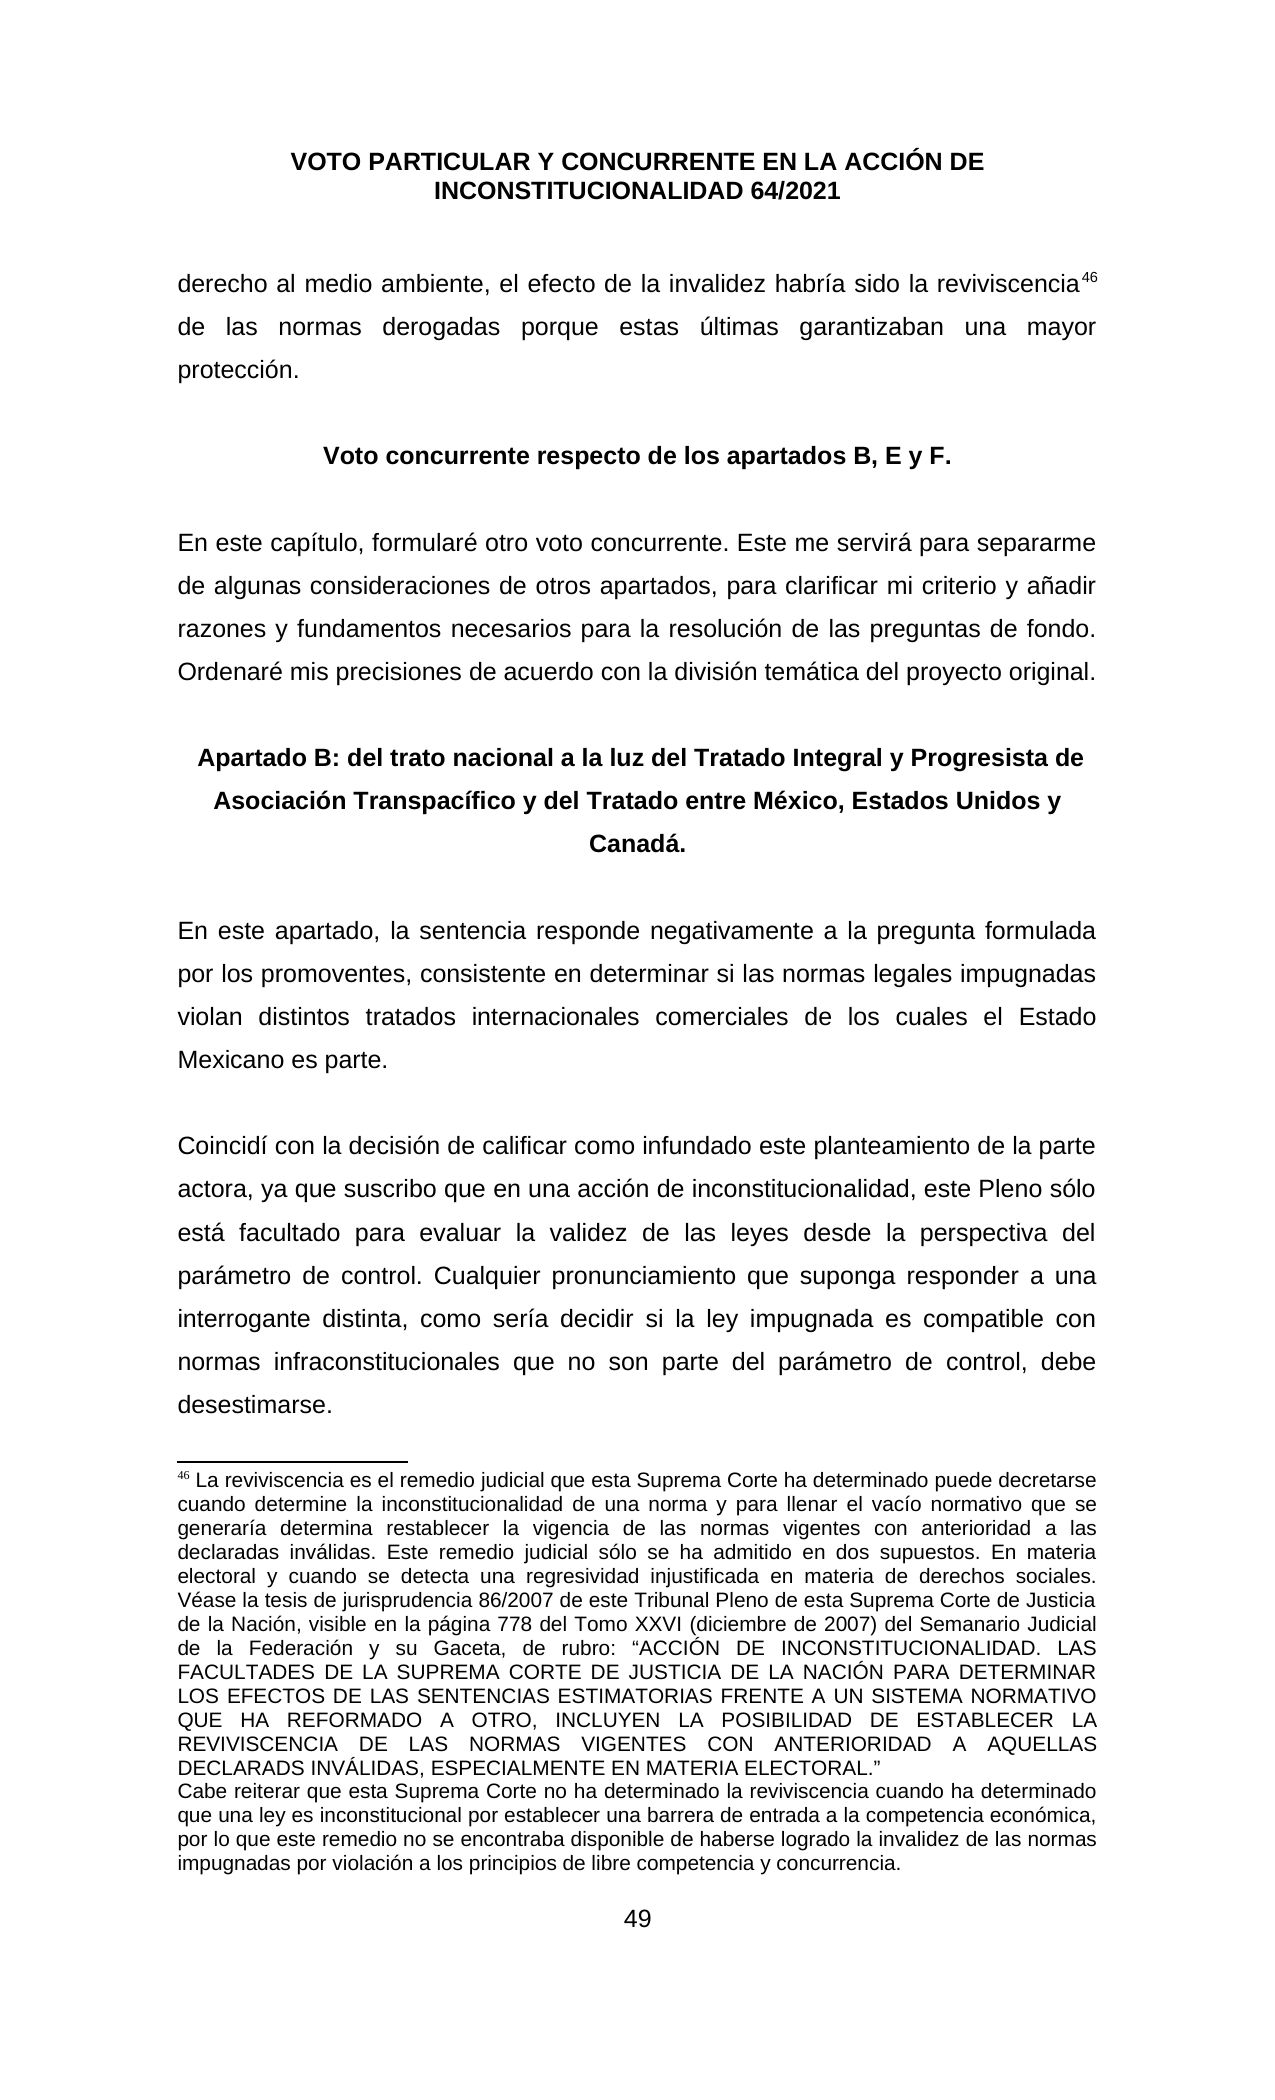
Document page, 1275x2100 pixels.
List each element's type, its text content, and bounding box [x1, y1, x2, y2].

text Apartado B: del trato nacional a la luz del Tratado Integral y Progresista de Asociación Transpacífico y del Tratado entre México, Estados Unidos y Canadá. [177, 743, 1098, 858]
text En este capítulo, formularé otro voto concurrente. Este me servirá para separarme de algunas consideraciones de otros apartados, para clarificar mi criterio y añadir razones y fundamentos necesarios para la resolución de las preguntas de fondo. Ordenaré mis precisiones de acuerdo con la división temática del proyecto original. [177, 527, 1098, 686]
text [177, 269, 1098, 384]
text En este apartado, la sentencia responde negativamente a la pregunta formulada por los promoventes, consistente en determinar si las normas legales impugnadas violan distintos tratados internacionales comerciales de los cuales el Estado Mexicano es parte. [177, 916, 1098, 1074]
text Voto concurrente respecto de los apartados B, E y F. [177, 441, 1098, 470]
text Coincidí con la decisión de calificar como infundado este planteamiento de la parte actora, ya que suscribo que en una acción de inconstitucionalidad, este Pleno sólo está facultado para evaluar la validez de las leyes desde la perspectiva del parámetro de control. Cualquier pronunciamiento que suponga responder a una interrogante distinta, como sería decidir si la ley impugnada es compatible con normas infraconstitucionales que no son parte del parámetro de control, debe desestimarse. [177, 1131, 1098, 1419]
